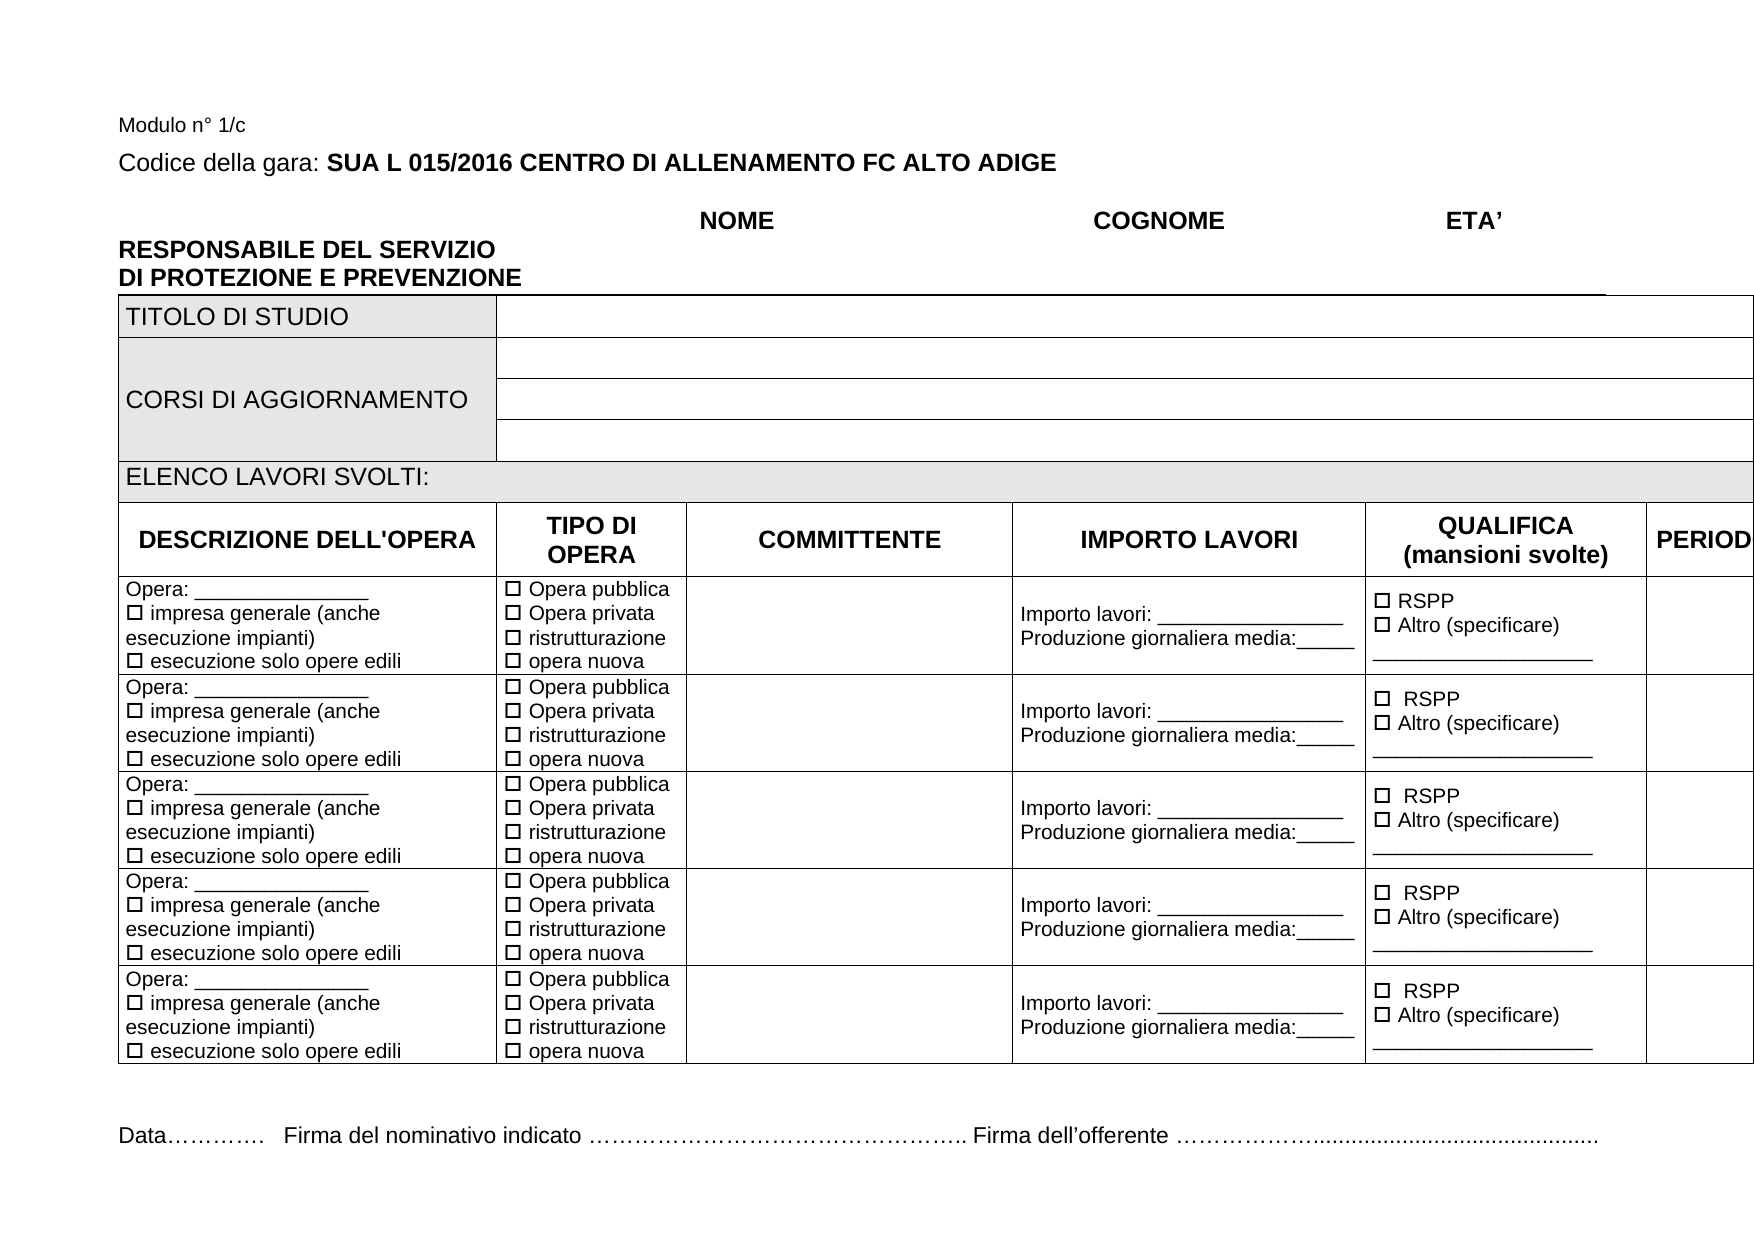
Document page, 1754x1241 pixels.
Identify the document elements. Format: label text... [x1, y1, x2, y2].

table_cell Opera pubblica Opera privata ristrutturazione opera nuova [497, 966, 686, 1063]
table_cell [497, 379, 1753, 419]
subtitle Modulo n° 1/c [118, 112, 1606, 136]
table_cell [687, 966, 1012, 1063]
table_cell IMPORTO LAVORI [1013, 503, 1365, 576]
table_cell TIPO DI OPERA [497, 503, 686, 576]
table_cell Importo lavori: ________________ Produzione giornaliera media:_____ [1013, 966, 1365, 1063]
text Codice della gara: SUA L 015/2016 CENTRO DI ALLENAMENTO FC ALTO ADIGE [118, 148, 1606, 177]
table_cell [1647, 772, 1753, 868]
table_cell [687, 577, 1012, 673]
table_cell Importo lavori: ________________ Produzione giornaliera media:_____ [1013, 577, 1365, 673]
table_header TITOLO DI STUDIO [119, 296, 496, 337]
table_cell RSPP Altro (specificare) ___________________ [1366, 675, 1646, 771]
table_cell QUALIFICA (mansioni svolte) [1366, 503, 1646, 576]
table_cell [687, 869, 1012, 965]
table_cell [1647, 869, 1753, 965]
table_cell Opera pubblica Opera privata ristrutturazione opera nuova [497, 577, 686, 673]
table_cell Importo lavori: ________________ Produzione giornaliera media:_____ [1013, 772, 1365, 868]
subtitle DI PROTEZIONE E PREVENZIONE [118, 263, 1606, 294]
table_cell Opera pubblica Opera privata ristrutturazione opera nuova [497, 675, 686, 771]
table_cell DESCRIZIONE 'OPERA [119, 503, 496, 576]
table_cell PERIODO [1647, 503, 1753, 576]
table_cell Opera: _______________ impresa generale (anche esecuzione impianti) esecuzione solo opere edili [119, 869, 496, 965]
table_cell Opera pubblica Opera privata ristrutturazione opera nuova [497, 869, 686, 965]
table_cell RSPP Altro (specificare) ___________________ [1366, 577, 1646, 673]
table_cell RSPP Altro (specificare) ___________________ [1366, 772, 1646, 868]
table_cell [497, 338, 1753, 378]
table_cell Opera: _______________ impresa generale (anche esecuzione impianti) esecuzione solo opere edili [119, 772, 496, 868]
table_cell CORSI DI AGGIORNAMENTO [119, 338, 496, 461]
table_cell Importo lavori: ________________ Produzione giornaliera media:_____ [1013, 869, 1365, 965]
table_cell RSPP Altro (specificare) ___________________ [1366, 966, 1646, 1063]
table_cell Opera: _______________ impresa generale (anche esecuzione impianti) esecuzione solo opere edili [119, 675, 496, 771]
table_cell [1647, 966, 1753, 1063]
table_cell Opera: _______________ impresa generale (anche esecuzione impianti) esecuzione solo opere edili [119, 966, 496, 1063]
table_cell Opera pubblica Opera privata ristrutturazione opera nuova [497, 772, 686, 868]
table_cell [497, 420, 1753, 461]
subtitle RESPONSABILE DEL SERVIZIO [118, 234, 1606, 263]
table_cell [687, 675, 1012, 771]
table_cell [687, 772, 1012, 868]
table_cell Importo lavori: ________________ Produzione giornaliera media:_____ [1013, 675, 1365, 771]
table_cell ELENCO LAVORI SVOLTI: [119, 462, 1753, 502]
table_cell COMMITTENTE [687, 503, 1012, 576]
table_header [497, 296, 1753, 337]
table_cell [1647, 675, 1753, 771]
table_cell RSPP Altro (specificare) ___________________ [1366, 869, 1646, 965]
table_cell [1647, 577, 1753, 673]
table_cell Opera: _______________ impresa generale (anche esecuzione impianti) esecuzione solo opere edili [119, 577, 496, 673]
subtitle NOME COGNOME ’ [118, 206, 1606, 234]
